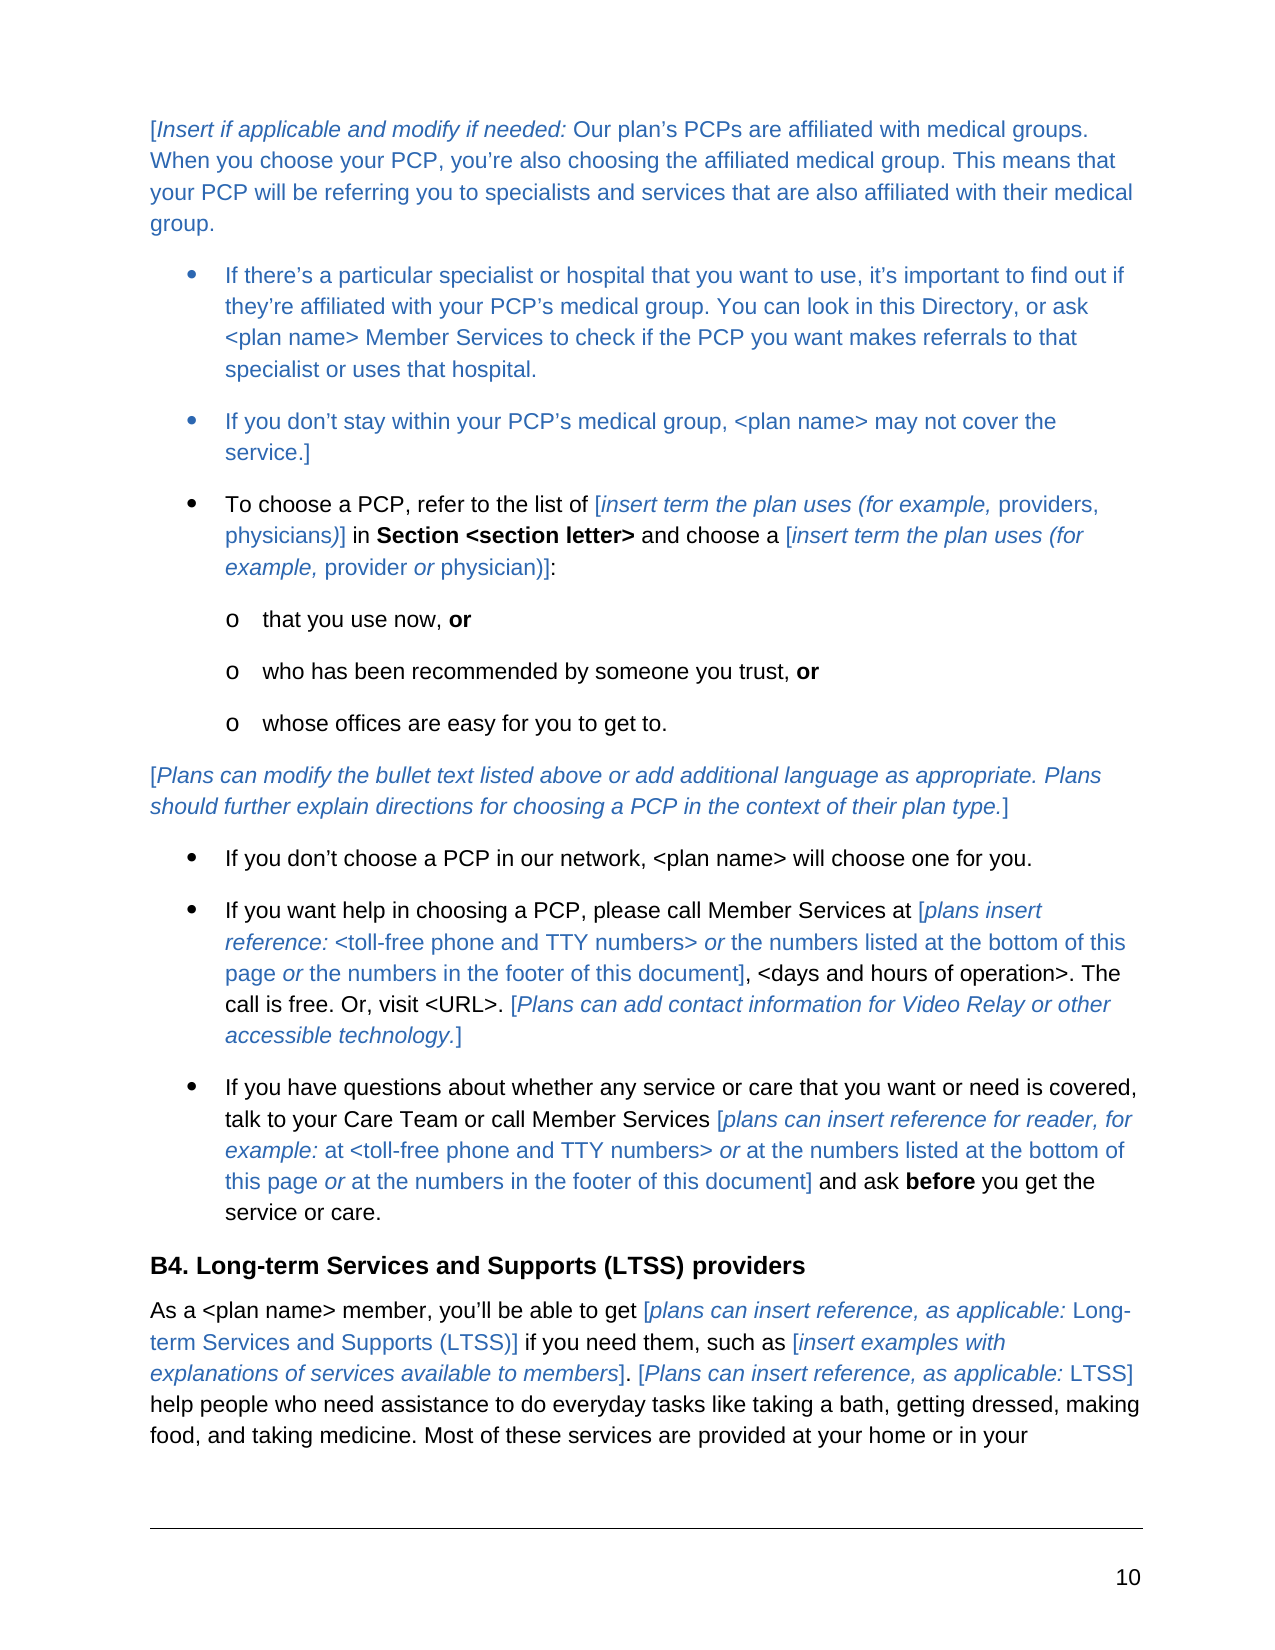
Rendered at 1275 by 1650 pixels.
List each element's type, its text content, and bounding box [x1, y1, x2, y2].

list If you want help in choosing a PCP, please call Member Services at [plans insert reference: <toll-free phone and TTY numbers> or the numbers listed at the bottom of this page or the numbers in the footer of this document], <days and hours of operation>. The call is free. Or, visit <URL>. [Plans can add contact information for Video Relay or other accessible technology.] [187, 894, 1143, 1050]
list If you have questions about whether any service or care that you want or need is covered, talk to your Care Team or call Member Services [plans can insert reference for reader, for example: at <toll-free phone and TTY numbers> or at the numbers listed at the bottom of this page or at the numbers in the footer of this document] and ask before you get the service or care. [187, 1071, 1143, 1227]
list If you don’t choose a PCP in our network, <plan name> will choose one for you. [187, 842, 1143, 873]
list If there’s a particular specialist or hospital that you want to use, it’s important to find out if they’re affiliated with your PCP’s medical group. You can look in this Directory, or ask <plan name> Member Services to check if the PCP you want makes referrals to that specialist or uses that hospital. [187, 258, 1143, 383]
subtitle B4. Long-term Services and Supports (LTSS) providers [150, 1248, 1068, 1281]
list that you use now, or [225, 602, 1143, 633]
list whose offices are easy for you to get to. [225, 706, 1143, 737]
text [150, 1294, 1143, 1450]
list who has been recommended by someone you trust, or [225, 654, 1143, 685]
text [Insert if applicable and modify if needed: Our plan’s PCPs are affiliated with medical groups. When you choose your PCP, you’re also choosing the affiliated medical group. This means that your PCP will be referring you to specialists and services that are also affiliated with their medical group. [150, 112, 1143, 237]
list If you don’t stay within your PCP’s medical group, <plan name> may not cover the service.] [187, 404, 1143, 467]
list To choose a PCP, refer to the list of [insert term the plan uses (for example, providers, physicians)] in Section <section letter> and choose a [insert term the plan uses (for example, provider or physician)]: [187, 487, 1143, 581]
text [Plans can modify the bullet text listed above or add additional language as appropriate. Plans should further explain directions for choosing a PCP in the context of their plan type.] [150, 758, 1143, 821]
